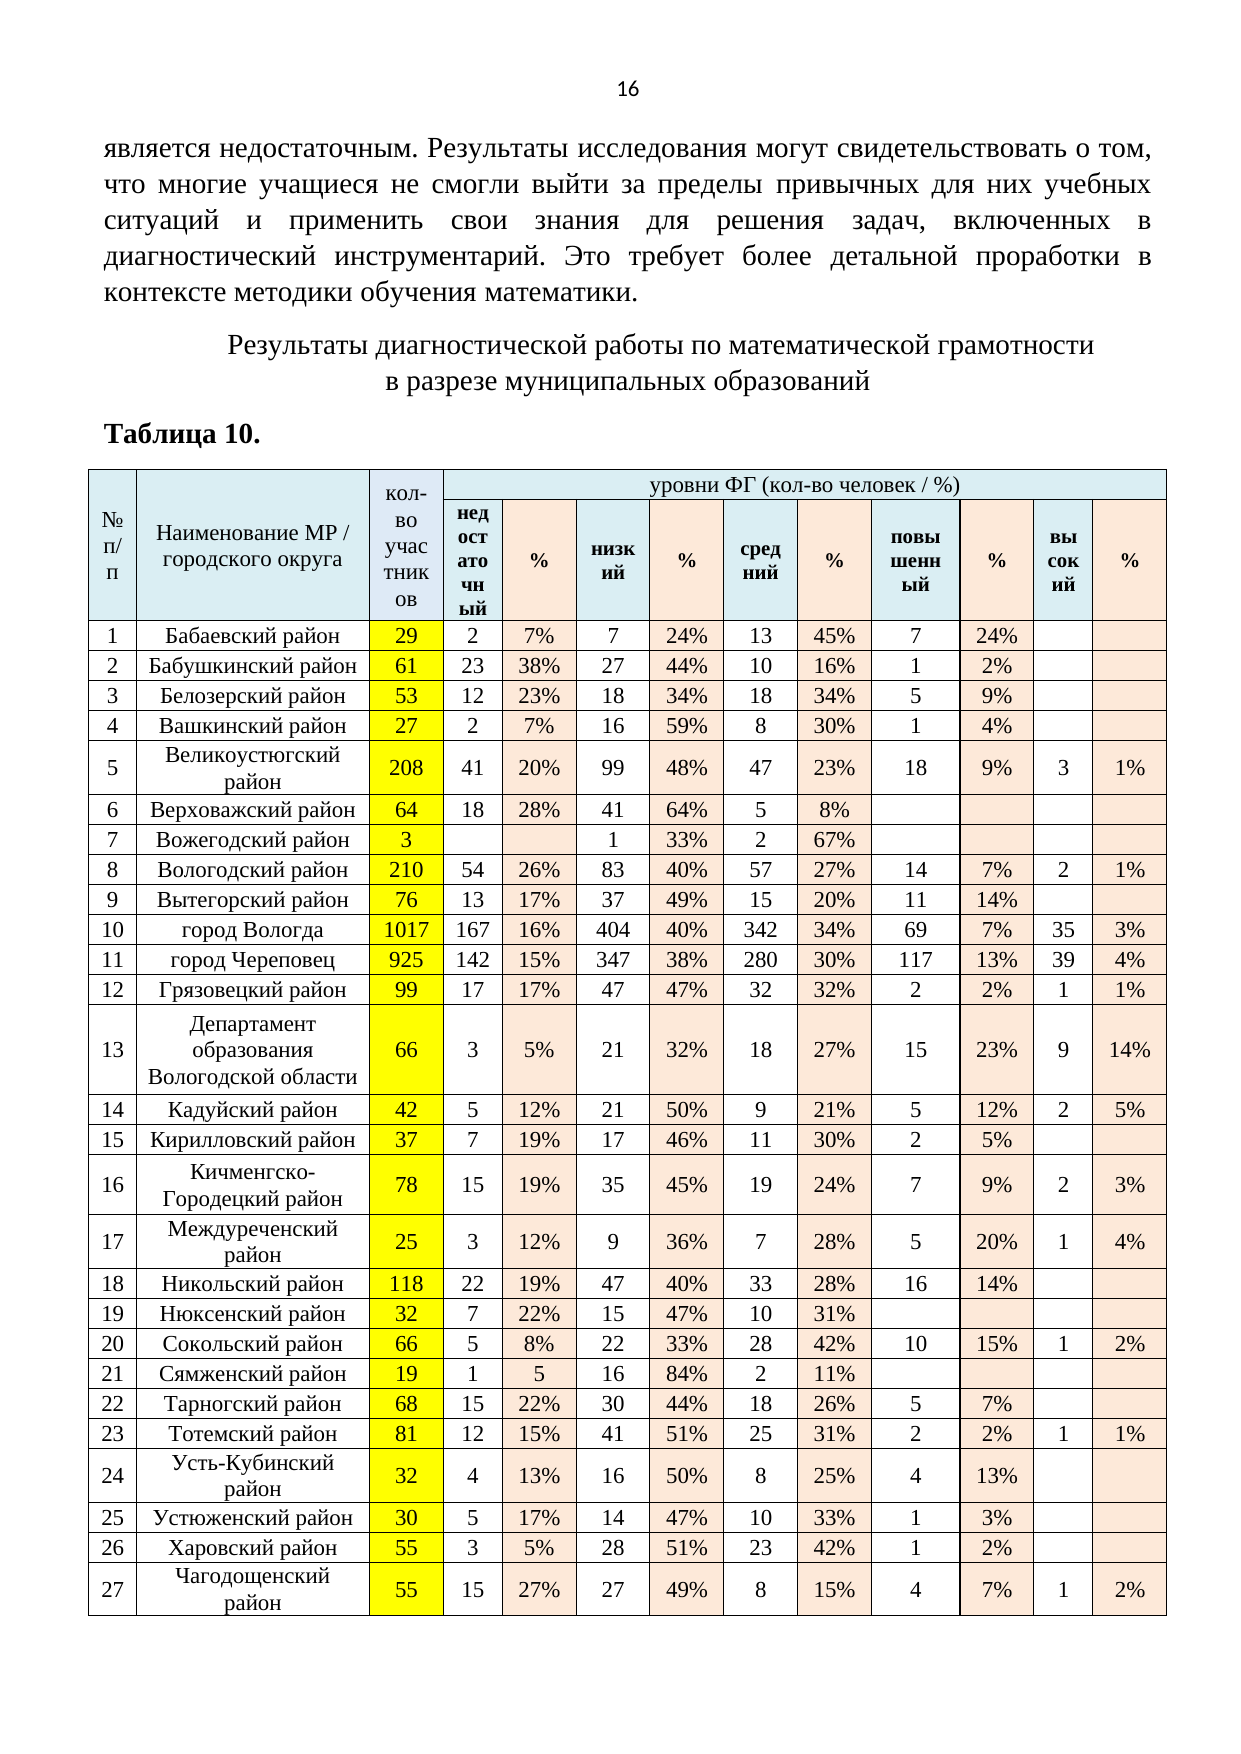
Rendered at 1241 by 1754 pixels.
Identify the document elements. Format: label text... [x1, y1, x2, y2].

table_cell 12% [503, 1215, 576, 1268]
table_cell 5% [503, 1533, 576, 1562]
table_cell 34% [798, 915, 871, 944]
table_cell 15 [89, 1125, 136, 1154]
table_cell [503, 825, 576, 854]
table_cell 42 [370, 1095, 443, 1124]
table_cell [961, 825, 1033, 854]
table_cell 3 [1034, 741, 1092, 794]
table_cell 33% [650, 825, 723, 854]
table_cell [1034, 1125, 1092, 1154]
table_cell 15 [724, 885, 797, 914]
table_cell [961, 795, 1033, 824]
table_cell 20% [798, 885, 871, 914]
table_cell Верховажский район [137, 795, 369, 824]
table_cell 23 [89, 1419, 136, 1448]
table_cell 41 [577, 1419, 649, 1448]
table_cell 3% [1093, 1155, 1166, 1214]
table_cell 27 [370, 711, 443, 740]
table_cell 1 [1034, 1215, 1092, 1268]
table_cell 3% [1093, 915, 1166, 944]
table_cell 280 [724, 945, 797, 974]
table_cell 7 [872, 621, 959, 650]
table_cell 4% [1093, 1215, 1166, 1268]
table_cell 40% [650, 915, 723, 944]
table_cell 14% [1093, 1005, 1166, 1094]
table_cell 17% [503, 1503, 576, 1532]
table_cell % [503, 500, 576, 620]
table_cell 49% [650, 1563, 723, 1615]
table_cell 1% [1093, 741, 1166, 794]
table_cell Усть-Кубинский район [137, 1449, 369, 1502]
table_cell 61 [370, 651, 443, 680]
table_cell Вашкинский район [137, 711, 369, 740]
table_cell [1034, 621, 1092, 650]
table_cell 25 [370, 1215, 443, 1268]
table_cell 18 [724, 681, 797, 710]
table_cell 22% [503, 1389, 576, 1418]
table_cell 35 [577, 1155, 649, 1214]
table_cell 16% [798, 651, 871, 680]
table_cell 64% [650, 795, 723, 824]
table_cell 76 [370, 885, 443, 914]
table_cell повышенный [872, 500, 959, 620]
table_cell 40% [650, 1269, 723, 1298]
table_cell 28% [798, 1215, 871, 1268]
table_cell [1093, 1449, 1166, 1502]
table_cell 13 [89, 1005, 136, 1094]
table_cell 4 [872, 1563, 959, 1615]
table_cell 5% [503, 1005, 576, 1094]
table_cell 18 [872, 741, 959, 794]
table_cell 11 [872, 885, 959, 914]
table_cell 2 [1034, 855, 1092, 884]
table_cell 31% [798, 1419, 871, 1448]
table_cell 16 [89, 1155, 136, 1214]
table_cell 15 [872, 1005, 959, 1094]
table_cell [1093, 681, 1166, 710]
table_cell Вытегорский район [137, 885, 369, 914]
table_cell 2 [444, 621, 502, 650]
table_cell 47 [577, 1269, 649, 1298]
table_cell 8% [503, 1329, 576, 1358]
table_cell 7 [872, 1155, 959, 1214]
table_cell 7% [961, 1563, 1033, 1615]
table_cell 33 [724, 1269, 797, 1298]
table_cell 32% [798, 975, 871, 1004]
table_cell 25 [89, 1503, 136, 1532]
table_cell 47% [650, 1503, 723, 1532]
table_cell [1093, 1125, 1166, 1154]
table_cell [1034, 885, 1092, 914]
table_cell 17% [503, 975, 576, 1004]
table_cell 16% [503, 915, 576, 944]
table_cell 31% [798, 1299, 871, 1328]
table_cell 5 [503, 1359, 576, 1388]
table_cell 26 [89, 1533, 136, 1562]
table_cell 1 [872, 651, 959, 680]
table_cell 1 [1034, 1563, 1092, 1615]
table_cell 7% [503, 621, 576, 650]
table_cell 1 [1034, 1419, 1092, 1448]
table_cell 7% [961, 855, 1033, 884]
table_header Наименование МР / городского округа [137, 470, 369, 620]
table_cell [1093, 1269, 1166, 1298]
table_cell 28% [503, 795, 576, 824]
table_cell 27 [89, 1563, 136, 1615]
table_cell 118 [370, 1269, 443, 1298]
table_cell 1 [1034, 975, 1092, 1004]
table_cell 17% [503, 885, 576, 914]
table_cell 44% [650, 651, 723, 680]
table_cell 33% [650, 1329, 723, 1358]
table_cell 20% [961, 1215, 1033, 1268]
table_cell 16 [577, 711, 649, 740]
table_cell 18 [724, 1005, 797, 1094]
table_cell 34% [650, 681, 723, 710]
text Результаты диагностической работы по математической грамотности в разрезе муниципальных образований [103, 327, 1152, 397]
table_cell 7% [503, 711, 576, 740]
table_cell 15 [444, 1389, 502, 1418]
text Таблица 10. [103, 416, 1152, 450]
table_cell 32 [724, 975, 797, 1004]
table_cell 18 [89, 1269, 136, 1298]
table_cell 1 [872, 1503, 959, 1532]
table_cell 4% [961, 711, 1033, 740]
table_cell 42% [798, 1533, 871, 1562]
table_cell 67% [798, 825, 871, 854]
table_cell город Вологда [137, 915, 369, 944]
table_cell 4% [1093, 945, 1166, 974]
table_cell 16 [577, 1359, 649, 1388]
table_cell 30 [370, 1503, 443, 1532]
table_cell 47 [577, 975, 649, 1004]
table_cell 5 [724, 795, 797, 824]
table_cell 3 [89, 681, 136, 710]
table_cell [872, 1299, 959, 1328]
table_cell 13% [961, 945, 1033, 974]
table_cell 210 [370, 855, 443, 884]
table_cell 46% [650, 1125, 723, 1154]
table_cell 23 [724, 1533, 797, 1562]
table_cell 44% [650, 1389, 723, 1418]
table_cell 1017 [370, 915, 443, 944]
table_cell 40% [650, 855, 723, 884]
table_cell недостаточный [444, 500, 502, 620]
table_cell [1093, 1389, 1166, 1418]
table_cell 14% [961, 1269, 1033, 1298]
table_cell 16 [872, 1269, 959, 1298]
table_cell 54 [444, 855, 502, 884]
table_cell 20 [89, 1329, 136, 1358]
table_cell Вожегодский район [137, 825, 369, 854]
table_cell 34% [798, 681, 871, 710]
table_cell 55 [370, 1563, 443, 1615]
table_cell 15% [798, 1563, 871, 1615]
table_cell 30% [798, 945, 871, 974]
table_cell Вологодский район [137, 855, 369, 884]
table_cell [1034, 1359, 1092, 1388]
table_cell [444, 825, 502, 854]
table_cell 8% [798, 795, 871, 824]
table_cell 10 [89, 915, 136, 944]
table_cell 22% [503, 1299, 576, 1328]
table_cell 53 [370, 681, 443, 710]
table_cell 38% [650, 945, 723, 974]
table_cell 18 [577, 681, 649, 710]
table_cell 2% [961, 1533, 1033, 1562]
table_cell 13% [503, 1449, 576, 1502]
table_cell [1093, 651, 1166, 680]
table_cell Тотемский район [137, 1419, 369, 1448]
table_cell [1093, 1533, 1166, 1562]
table_cell 38% [503, 651, 576, 680]
table_cell 41 [444, 741, 502, 794]
table_cell [1034, 1449, 1092, 1502]
table_cell 24% [650, 621, 723, 650]
table_cell 18 [444, 795, 502, 824]
table_cell 83 [577, 855, 649, 884]
table_cell 7 [724, 1215, 797, 1268]
table_cell 6 [89, 795, 136, 824]
table_cell 9% [961, 1155, 1033, 1214]
table_cell 2% [961, 1419, 1033, 1448]
table_cell 208 [370, 741, 443, 794]
table_cell 3 [444, 1533, 502, 1562]
table_cell 12% [961, 1095, 1033, 1124]
table_cell Великоустюгский район [137, 741, 369, 794]
table_cell 29 [370, 621, 443, 650]
table_cell % [1093, 500, 1166, 620]
table_cell 2 [89, 651, 136, 680]
table_cell 17 [89, 1215, 136, 1268]
table_cell Департамент образования Вологодской области [137, 1005, 369, 1094]
table_cell 3% [961, 1503, 1033, 1532]
table_cell 16 [577, 1449, 649, 1502]
table_cell 4 [444, 1449, 502, 1502]
table_cell 10 [872, 1329, 959, 1358]
table_cell 342 [724, 915, 797, 944]
table_cell 1 [444, 1359, 502, 1388]
table_cell 59% [650, 711, 723, 740]
table_cell 37 [577, 885, 649, 914]
table_cell 5 [872, 1215, 959, 1268]
table_cell 45% [650, 1155, 723, 1214]
table_cell 33% [798, 1503, 871, 1532]
table_cell [872, 795, 959, 824]
table_cell 27% [798, 855, 871, 884]
table_cell % [961, 500, 1033, 620]
table_cell [1093, 885, 1166, 914]
table_cell 5 [89, 741, 136, 794]
table_cell 28 [724, 1329, 797, 1358]
table_cell [1034, 1299, 1092, 1328]
table_cell 12 [89, 975, 136, 1004]
table_cell 3 [444, 1005, 502, 1094]
table_cell 2% [1093, 1329, 1166, 1358]
table_cell 9 [1034, 1005, 1092, 1094]
table_cell 9% [961, 681, 1033, 710]
table_cell 19 [724, 1155, 797, 1214]
table_cell 19% [503, 1269, 576, 1298]
table_cell [1034, 1269, 1092, 1298]
table_cell 4 [872, 1449, 959, 1502]
table_cell 50% [650, 1449, 723, 1502]
table_cell 4 [89, 711, 136, 740]
table_cell [872, 1359, 959, 1388]
table_cell 5 [444, 1095, 502, 1124]
table_cell [1093, 1359, 1166, 1388]
table_cell 11 [89, 945, 136, 974]
table_cell 13 [444, 885, 502, 914]
table_cell 47% [650, 975, 723, 1004]
table_cell 45% [798, 621, 871, 650]
table_cell [1034, 1533, 1092, 1562]
table_cell 99 [370, 975, 443, 1004]
table_cell Кирилловский район [137, 1125, 369, 1154]
table_cell 21 [577, 1005, 649, 1094]
table_cell 23% [798, 741, 871, 794]
table_cell Устюженский район [137, 1503, 369, 1532]
table_cell 47 [724, 741, 797, 794]
table_cell 2 [724, 825, 797, 854]
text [103, 130, 1152, 308]
table_cell [1034, 711, 1092, 740]
table_cell 50% [650, 1095, 723, 1124]
table_cell 66 [370, 1005, 443, 1094]
table_cell Харовский район [137, 1533, 369, 1562]
table_cell 27 [577, 1563, 649, 1615]
table_cell 28% [798, 1269, 871, 1298]
table_cell 22 [89, 1389, 136, 1418]
table_cell 5 [872, 1095, 959, 1124]
table_cell 3 [444, 1215, 502, 1268]
table_cell Никольский район [137, 1269, 369, 1298]
table_cell 26% [798, 1389, 871, 1418]
table_cell [961, 1299, 1033, 1328]
table_cell 7% [961, 1389, 1033, 1418]
table_cell 2 [444, 711, 502, 740]
table_cell [1034, 825, 1092, 854]
table_cell 37 [370, 1125, 443, 1154]
table_cell 10 [724, 651, 797, 680]
table_cell 78 [370, 1155, 443, 1214]
table_cell 7% [961, 915, 1033, 944]
table_cell [961, 1359, 1033, 1388]
table_cell 14% [961, 885, 1033, 914]
table_cell 51% [650, 1533, 723, 1562]
table_cell Нюксенский район [137, 1299, 369, 1328]
table_cell [1034, 1389, 1092, 1418]
table_cell 15% [503, 945, 576, 974]
table_cell 11% [798, 1359, 871, 1388]
table_cell [1034, 795, 1092, 824]
table_cell 19 [370, 1359, 443, 1388]
table_cell 9 [724, 1095, 797, 1124]
table_cell 69 [872, 915, 959, 944]
table_cell 1% [1093, 975, 1166, 1004]
table_cell 21 [577, 1095, 649, 1124]
table_cell 17 [577, 1125, 649, 1154]
table_cell 15 [444, 1155, 502, 1214]
table_cell 49% [650, 885, 723, 914]
table_cell [1093, 1503, 1166, 1532]
table_cell 24 [89, 1449, 136, 1502]
table_cell 23% [503, 681, 576, 710]
table_cell 22 [444, 1269, 502, 1298]
table_cell 2 [872, 1419, 959, 1448]
table_cell 7 [577, 621, 649, 650]
table_cell 925 [370, 945, 443, 974]
table_cell Грязовецкий район [137, 975, 369, 1004]
table_header № п/п [89, 470, 136, 620]
table_cell 27 [577, 651, 649, 680]
table_cell 11 [724, 1125, 797, 1154]
table_cell 19% [503, 1155, 576, 1214]
table_cell 13% [961, 1449, 1033, 1502]
table_cell 20% [503, 741, 576, 794]
table_cell низкий [577, 500, 649, 620]
table_cell 15 [444, 1563, 502, 1615]
table_cell Сямженский район [137, 1359, 369, 1388]
table_cell 30% [798, 711, 871, 740]
table_cell 28 [577, 1533, 649, 1562]
table_cell 7 [89, 825, 136, 854]
table_cell 23 [444, 651, 502, 680]
table_cell 81 [370, 1419, 443, 1448]
table_cell [1093, 711, 1166, 740]
table_cell [1093, 1299, 1166, 1328]
table_cell 30 [577, 1389, 649, 1418]
table_cell 8 [724, 1449, 797, 1502]
table_cell 2% [961, 651, 1033, 680]
table_cell 10 [724, 1503, 797, 1532]
table_cell средний [724, 500, 797, 620]
table_cell высокий [1034, 500, 1092, 620]
table_header уровни ФГ (кол-во человек / %) [444, 470, 1166, 499]
table_cell 24% [961, 621, 1033, 650]
table_cell [1034, 681, 1092, 710]
table_cell Бабаевский район [137, 621, 369, 650]
table_cell 8 [89, 855, 136, 884]
table_cell 14 [577, 1503, 649, 1532]
table_cell 41 [577, 795, 649, 824]
table_cell 1 [577, 825, 649, 854]
table_cell % [650, 500, 723, 620]
table_cell 55 [370, 1533, 443, 1562]
table_cell 12% [503, 1095, 576, 1124]
table_cell 347 [577, 945, 649, 974]
table_cell 5% [1093, 1095, 1166, 1124]
table_cell 9 [89, 885, 136, 914]
table_cell Тарногский район [137, 1389, 369, 1418]
table_cell 3 [370, 825, 443, 854]
table_cell [1093, 621, 1166, 650]
table_cell 25% [798, 1449, 871, 1502]
table_cell 23% [961, 1005, 1033, 1094]
table_cell 39 [1034, 945, 1092, 974]
table_cell 2 [872, 1125, 959, 1154]
table_cell 99 [577, 741, 649, 794]
table_cell 2 [724, 1359, 797, 1388]
table_cell 25 [724, 1419, 797, 1448]
table_cell Междуреченский район [137, 1215, 369, 1268]
table_cell 7 [444, 1125, 502, 1154]
table_cell 18 [724, 1389, 797, 1418]
table_cell 142 [444, 945, 502, 974]
table_cell 27% [798, 1005, 871, 1094]
table_cell 13 [724, 621, 797, 650]
table_cell 1 [89, 621, 136, 650]
table_cell 19 [89, 1299, 136, 1328]
table_cell Сокольский район [137, 1329, 369, 1358]
table_cell 2 [1034, 1095, 1092, 1124]
table_cell 32 [370, 1299, 443, 1328]
table_cell Бабушкинский район [137, 651, 369, 680]
table_cell 35 [1034, 915, 1092, 944]
table_cell 26% [503, 855, 576, 884]
table_cell 21% [798, 1095, 871, 1124]
table_cell 5% [961, 1125, 1033, 1154]
table_cell 22 [577, 1329, 649, 1358]
table_cell [1093, 795, 1166, 824]
table_cell 1 [1034, 1329, 1092, 1358]
table_cell 14 [89, 1095, 136, 1124]
table_cell 9 [577, 1215, 649, 1268]
table_cell 17 [444, 975, 502, 1004]
table_cell 42% [798, 1329, 871, 1358]
table_cell 2 [872, 975, 959, 1004]
table_cell [1034, 1503, 1092, 1532]
table_cell 30% [798, 1125, 871, 1154]
table_cell 404 [577, 915, 649, 944]
table_cell 1 [872, 1533, 959, 1562]
table_header кол-во участников [370, 470, 443, 620]
table_cell 19% [503, 1125, 576, 1154]
table_cell 5 [872, 1389, 959, 1418]
table_cell 1% [1093, 1419, 1166, 1448]
table_cell 32% [650, 1005, 723, 1094]
table_cell 5 [444, 1503, 502, 1532]
table_cell [1034, 651, 1092, 680]
table_cell 27% [503, 1563, 576, 1615]
table_cell [1093, 825, 1166, 854]
table_cell 1 [872, 711, 959, 740]
table_cell 1% [1093, 855, 1166, 884]
table_cell 66 [370, 1329, 443, 1358]
table_cell 5 [444, 1329, 502, 1358]
table_cell 47% [650, 1299, 723, 1328]
table_cell 14 [872, 855, 959, 884]
table_cell город Череповец [137, 945, 369, 974]
table_cell 8 [724, 711, 797, 740]
table_cell 15% [961, 1329, 1033, 1358]
table_cell 117 [872, 945, 959, 974]
table_cell 15 [577, 1299, 649, 1328]
table_cell 36% [650, 1215, 723, 1268]
table_cell 8 [724, 1563, 797, 1615]
table_cell 51% [650, 1419, 723, 1448]
table_cell 12 [444, 1419, 502, 1448]
table_cell Кадуйский район [137, 1095, 369, 1124]
table_cell 84% [650, 1359, 723, 1388]
table_cell Кичменгско-Городецкий район [137, 1155, 369, 1214]
table_cell 12 [444, 681, 502, 710]
table_cell % [798, 500, 871, 620]
table_cell 2 [1034, 1155, 1092, 1214]
table_cell 15% [503, 1419, 576, 1448]
table_cell 57 [724, 855, 797, 884]
table_cell 5 [872, 681, 959, 710]
table_cell 68 [370, 1389, 443, 1418]
table_cell 64 [370, 795, 443, 824]
table_cell 21 [89, 1359, 136, 1388]
table_cell 48% [650, 741, 723, 794]
table_cell 10 [724, 1299, 797, 1328]
table_cell 9% [961, 741, 1033, 794]
table_cell Чагодощенский район [137, 1563, 369, 1615]
table_cell 2% [1093, 1563, 1166, 1615]
table_cell 24% [798, 1155, 871, 1214]
table_cell [872, 825, 959, 854]
table_cell Белозерский район [137, 681, 369, 710]
table_cell 7 [444, 1299, 502, 1328]
table_cell 2% [961, 975, 1033, 1004]
table_cell 167 [444, 915, 502, 944]
table_cell 32 [370, 1449, 443, 1502]
